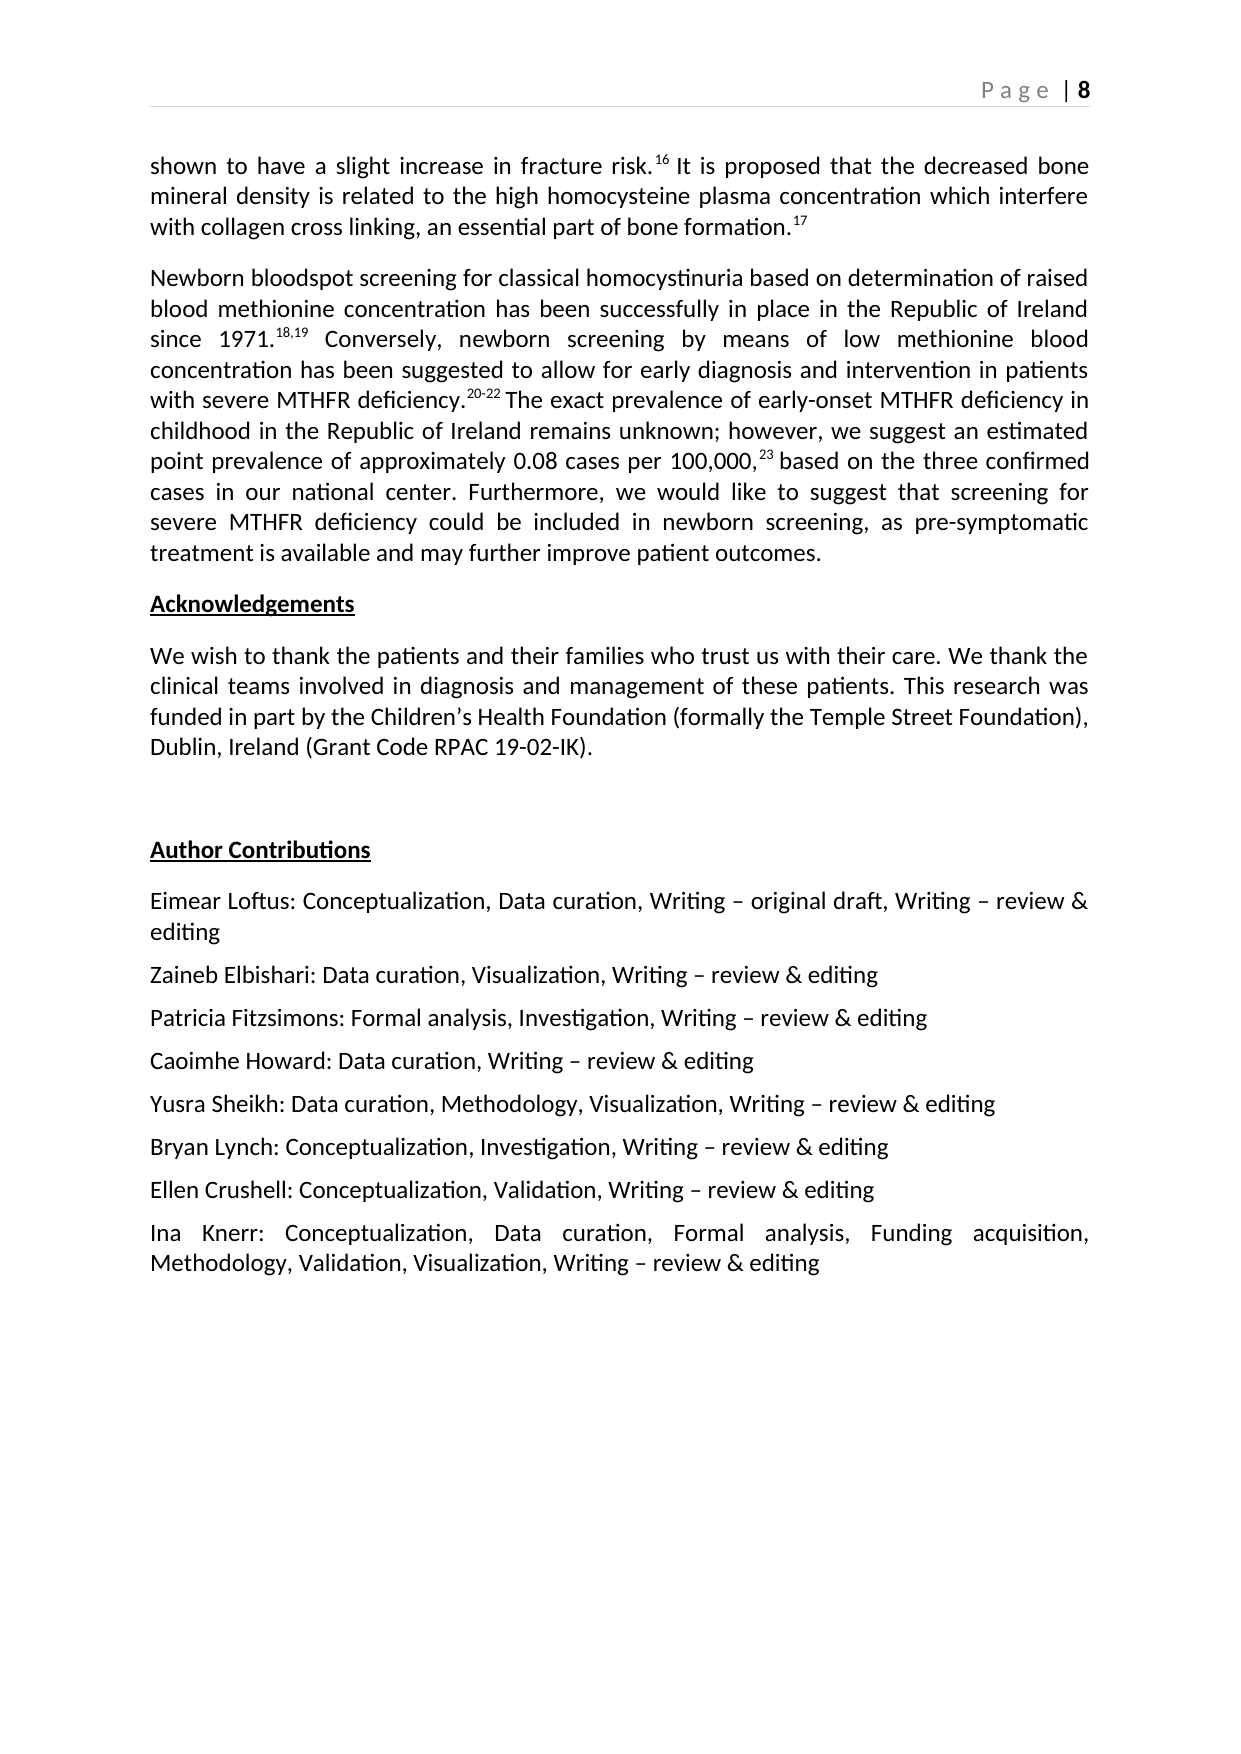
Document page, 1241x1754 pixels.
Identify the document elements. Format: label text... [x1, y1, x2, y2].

text Eimear Loftus: Conceptualization, Data curation, Writing – original draft, Writing – review & editing [150, 885, 1090, 946]
text Ina Knerr: Conceptualization, Data curation, Formal analysis, Funding acquisition, Methodology, Validation, Visualization, Writing – review & editing [150, 1217, 1090, 1278]
text Newborn bloodspot screening for classical homocystinuria based on determination of raised blood methionine concentration has been successfully in place in the Republic of Ireland since 1971.18,19 Conversely, newborn screening by means of low methionine blood concentration has been suggested to allow for early diagnosis and intervention in patients with severe MTHFR deficiency.20-22 The exact prevalence of early-onset MTHFR deficiency in childhood in the Republic of Ireland remains unknown; however, we suggest an estimated point prevalence of approximately 0.08 cases per 100,000,23 based on the three confirmed cases in our national center. Furthermore, we would like to suggest that screening for severe MTHFR deficiency could be included in newborn screening, as pre-symptomatic treatment is available and may further improve patient outcomes. [150, 262, 1090, 568]
text We wish to thank the patients and their families who trust us with their care. We thank the clinical teams involved in diagnosis and management of these patients. This research was funded in part by the Children’s Health Foundation (formally the Temple Street Foundation), Dublin, Ireland (Grant Code RPAC 19-02-IK). [150, 640, 1090, 762]
text Author Contributions [150, 834, 1090, 864]
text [150, 150, 1090, 242]
text Patricia Fitzsimons: Formal analysis, Investigation, Writing – review & editing [150, 1002, 1090, 1032]
text Bryan Lynch: Conceptualization, Investigation, Writing – review & editing [150, 1131, 1090, 1162]
text Zaineb Elbishari: Data curation, Visualization, Writing – review & editing [150, 959, 1090, 989]
text Ellen Crushell: Conceptualization, Validation, Writing – review & editing [150, 1174, 1090, 1204]
text Caoimhe Howard: Data curation, Writing – review & editing [150, 1045, 1090, 1076]
text Acknowledgements [150, 588, 1090, 619]
text Yusra Sheikh: Data curation, Methodology, Visualization, Writing – review & editing [150, 1088, 1090, 1118]
